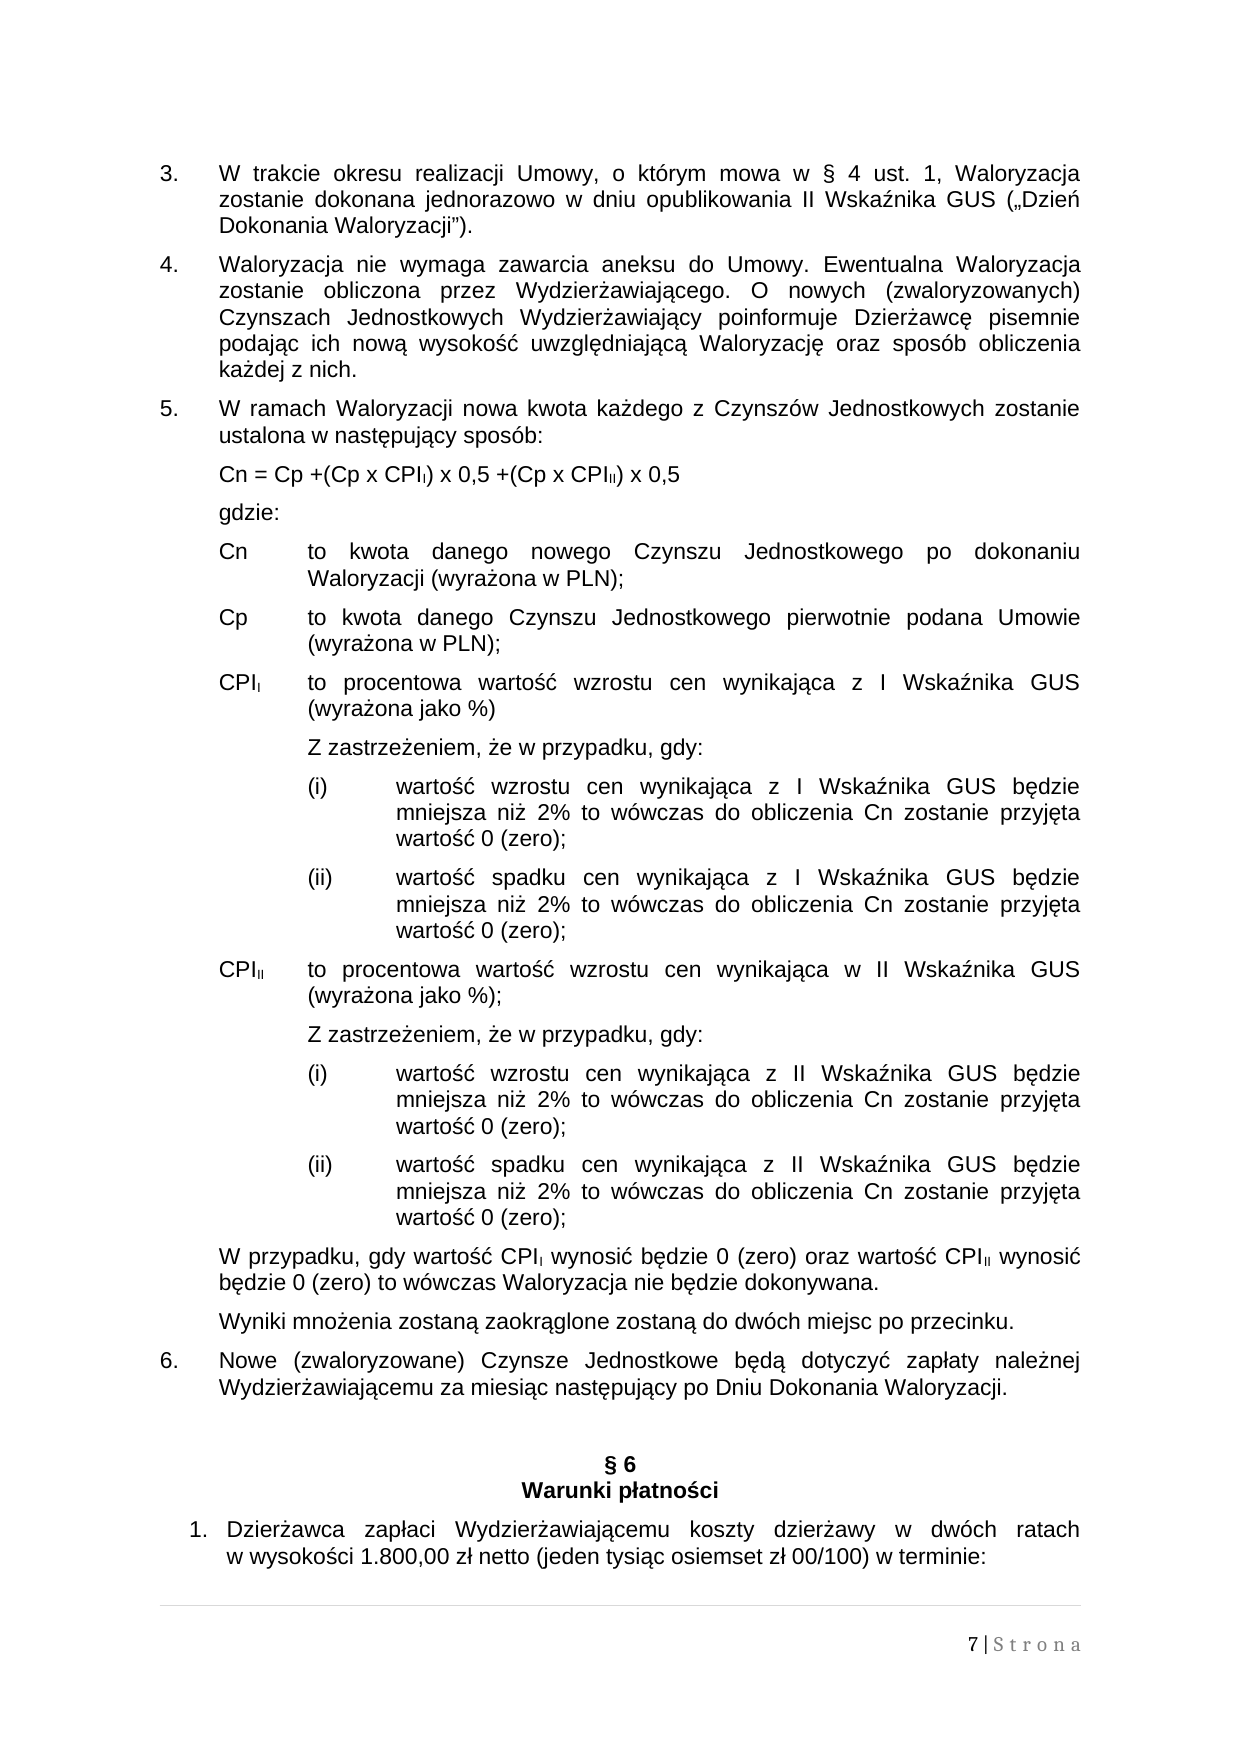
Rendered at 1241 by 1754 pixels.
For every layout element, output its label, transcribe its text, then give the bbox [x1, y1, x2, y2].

text (ii) wartość spadku cen wynikająca z I Wskaźnika GUS będzie mniejsza niż 2% to wówczas do obliczenia Cn zostanie przyjęta wartość 0 (zero); [307, 864, 1081, 943]
text gdzie: [218, 499, 1081, 526]
text Cn = Cp +(Cp x CPII) x 0,5 +(Cp x CPIII) x 0,5 [218, 461, 1081, 487]
text (i) wartość wzrostu cen wynikająca z I Wskaźnika GUS będzie mniejsza niż 2% to wówczas do obliczenia Cn zostanie przyjęta wartość 0 (zero); [307, 773, 1081, 852]
text CPIII to procentowa wartość wzrostu cen wynikająca w II Wskaźnika GUS (wyrażona jako %); [218, 956, 1081, 1008]
text Cn to kwota danego nowego Czynszu Jednostkowego po dokonaniu Waloryzacji (wyrażona w PLN); [218, 538, 1081, 591]
list Dzierżawca zapłaci Wydzierżawiającemu koszty dzierżawy w dwóch ratach w wysokości 1.800,00 zł netto (jeden tysiąc osiemset zł 00/100) w terminie: [189, 1516, 1081, 1569]
text § 6 Warunki płatności [159, 1451, 1081, 1504]
text 6. Nowe (zwaloryzowane) Czynsze Jednostkowe będą dotyczyć zapłaty należnej Wydzierżawiającemu za miesiąc następujący po Dniu Dokonania Waloryzacji. [159, 1347, 1081, 1400]
text W przypadku, gdy wartość CPII wynosić będzie 0 (zero) oraz wartość CPIII wynosić będzie 0 (zero) to wówczas Waloryzacja nie będzie dokonywana. [218, 1243, 1081, 1296]
text 5. W ramach Waloryzacji nowa kwota każdego z Czynszów Jednostkowych zostanie ustalona w następujący sposób: [159, 395, 1081, 448]
text (ii) wartość spadku cen wynikająca z II Wskaźnika GUS będzie mniejsza niż 2% to wówczas do obliczenia Cn zostanie przyjęta wartość 0 (zero); [307, 1151, 1081, 1231]
text 3. W trakcie okresu realizacji Umowy, o którym mowa w § 4 ust. 1, Waloryzacja zostanie dokonana jednorazowo w dniu opublikowania II Wskaźnika GUS („Dzień Dokonania Waloryzacji”). [159, 159, 1081, 238]
text Z zastrzeżeniem, że w przypadku, gdy: [307, 1021, 1081, 1047]
text Z zastrzeżeniem, że w przypadku, gdy: [307, 734, 1081, 760]
text (i) wartość wzrostu cen wynikająca z II Wskaźnika GUS będzie mniejsza niż 2% to wówczas do obliczenia Cn zostanie przyjęta wartość 0 (zero); [307, 1060, 1081, 1139]
text CPII to procentowa wartość wzrostu cen wynikająca z I Wskaźnika GUS (wyrażona jako %) [218, 669, 1081, 721]
text 4. Waloryzacja nie wymaga zawarcia aneksu do Umowy. Ewentualna Waloryzacja zostanie obliczona przez Wydzierżawiającego. O nowych (zwaloryzowanych) Czynszach Jednostkowych Wydzierżawiający poinformuje Dzierżawcę pisemnie podając ich nową wysokość uwzględniającą Waloryzację oraz sposób obliczenia każdej z nich. [159, 251, 1081, 383]
text Cp to kwota danego Czynszu Jednostkowego pierwotnie podana Umowie (wyrażona w PLN); [218, 603, 1081, 656]
text Wyniki mnożenia zostaną zaokrąglone zostaną do dwóch miejsc po przecinku. [218, 1308, 1081, 1334]
